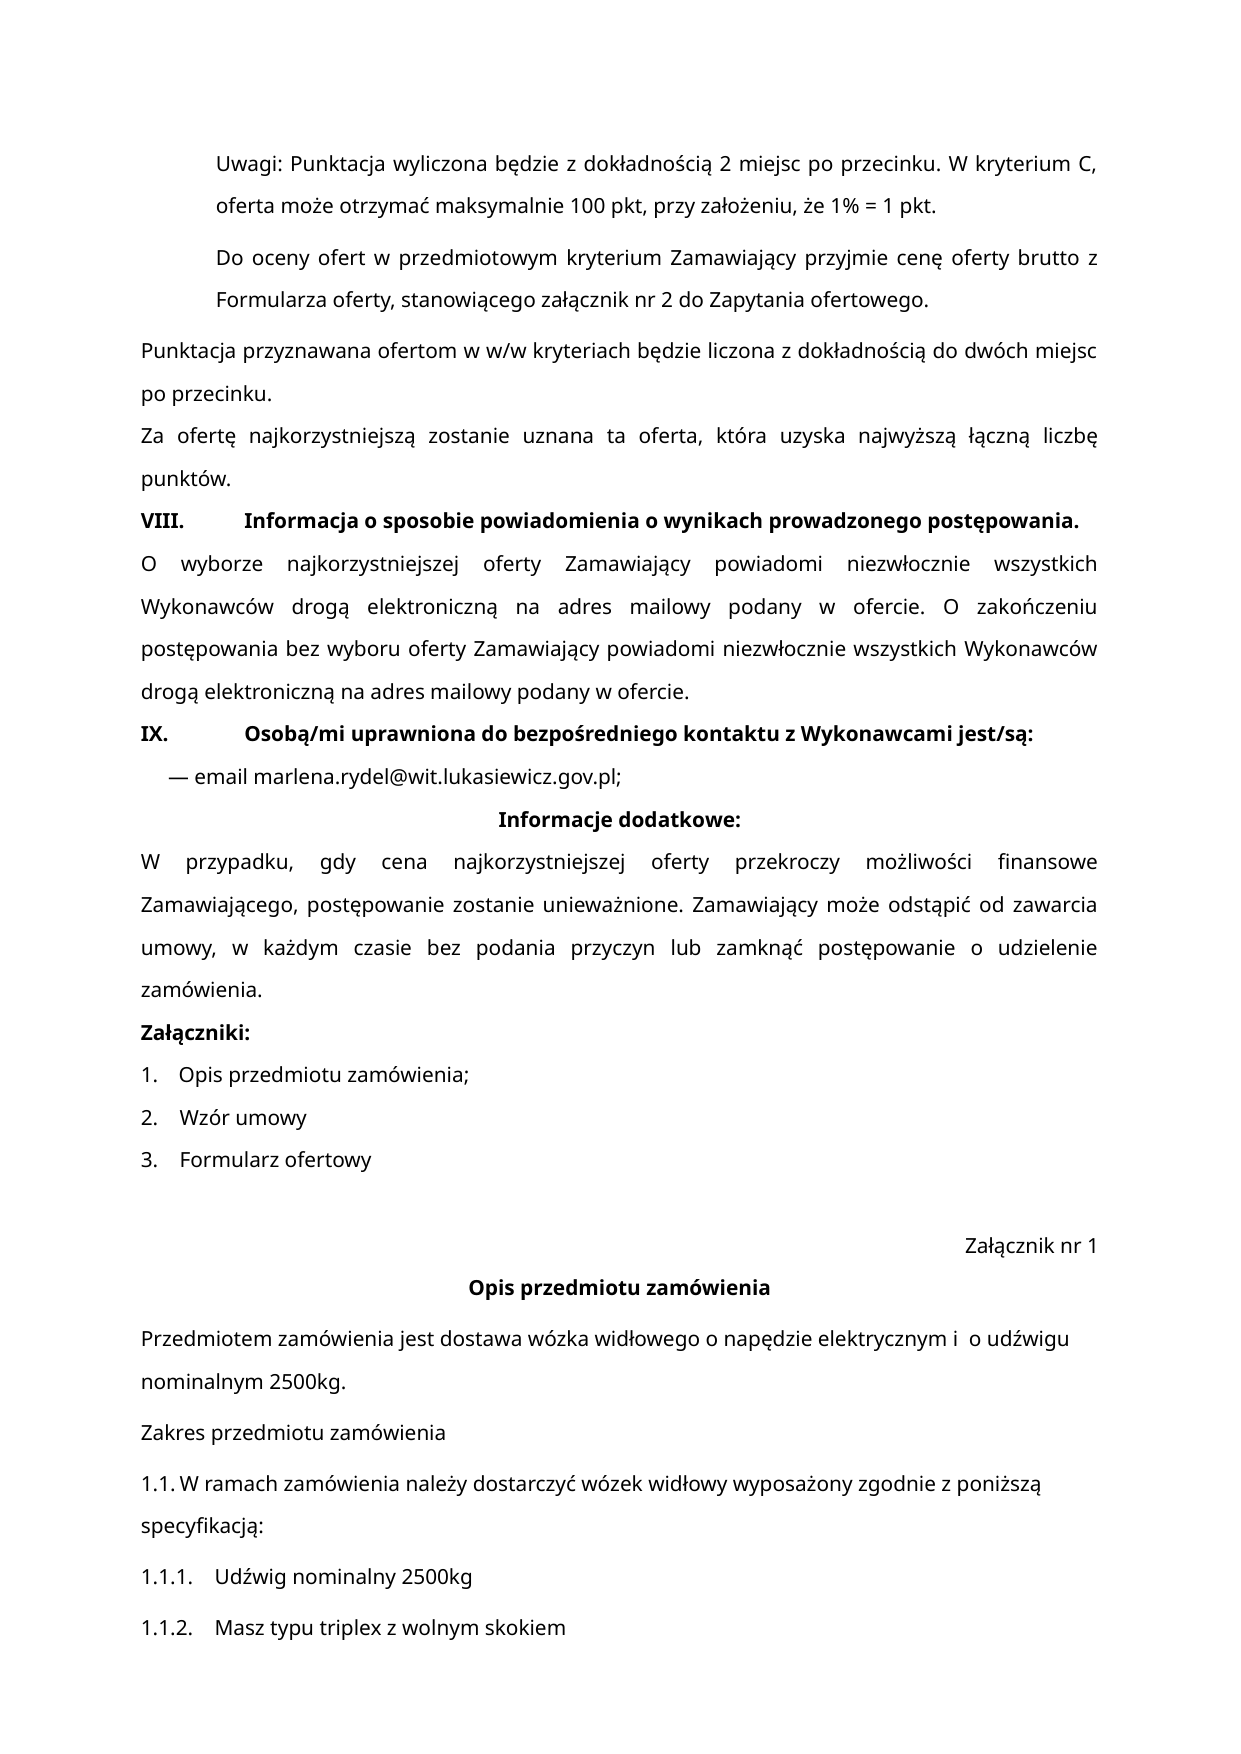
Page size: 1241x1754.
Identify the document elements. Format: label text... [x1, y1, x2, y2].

text Uwagi: Punktacja wyliczona będzie z dokładnością 2 miejsc po przecinku. W kryterium C, oferta może otrzymać maksymalnie 100 pkt, przy założeniu, że 1% = 1 pkt. [216, 149, 1099, 220]
text Punktacja przyznawana ofertom w w/w kryteriach będzie liczona z dokładnością do dwóch miejsc po przecinku. [141, 336, 1099, 407]
text O wyborze najkorzystniejszej oferty Zamawiający powiadomi niezwłocznie wszystkich Wykonawców drogą elektroniczną na adres mailowy podany w ofercie. O zakończeniu postępowania bez wyboru oferty Zamawiający powiadomi niezwłocznie wszystkich Wykonawców drogą elektroniczną na adres mailowy podany w ofercie. [141, 549, 1099, 705]
text Za ofertę najkorzystniejszą zostanie uznana ta oferta, która uzyska najwyższą łączną liczbę punktów. [141, 421, 1099, 492]
text Informacje dodatkowe: [141, 805, 1099, 833]
text Załącznik nr 1 [141, 1231, 1099, 1259]
text W przypadku, gdy cena najkorzystniejszej oferty przekroczy możliwości finansowe Zamawiającego, postępowanie zostanie unieważnione. Zamawiający może odstąpić od zawarcia umowy, w każdym czasie bez podania przyczyn lub zamknąć postępowanie o udzielenie zamówienia. [141, 847, 1099, 1004]
text Do oceny ofert w przedmiotowym kryterium Zamawiający przyjmie cenę oferty brutto z Formularza oferty, stanowiącego załącznik nr 2 do Zapytania ofertowego. [216, 243, 1099, 314]
text Załączniki: [141, 1018, 1099, 1046]
text 1.1. W ramach zamówienia należy dostarczyć wózek widłowy wyposażony zgodnie z poniższą specyfikacją: [141, 1469, 1099, 1540]
text 1.1.2. Masz typu triplex z wolnym skokiem [141, 1613, 1099, 1642]
list Opis przedmiotu zamówienia; [141, 1060, 1099, 1089]
list Osobą/mi uprawniona do bezpośredniego kontaktu z Wykonawcami jest/są: [141, 719, 1099, 748]
text 1.1.1. Udźwig nominalny 2500kg [141, 1562, 1099, 1591]
list Informacja o sposobie powiadomienia o wynikach prowadzonego postępowania. [141, 507, 1099, 535]
text Opis przedmiotu zamówienia [141, 1273, 1099, 1302]
list Wzór umowy [141, 1103, 1099, 1131]
text — email marlena.rydel@wit.lukasiewicz.gov.pl; [141, 762, 1099, 791]
list Formularz ofertowy [141, 1146, 1099, 1174]
text Zakres przedmiotu zamówienia [141, 1418, 1099, 1446]
text Przedmiotem zamówienia jest dostawa wózka widłowego o napędzie elektrycznym i o udźwigu nominalnym 2500kg. [141, 1324, 1099, 1395]
